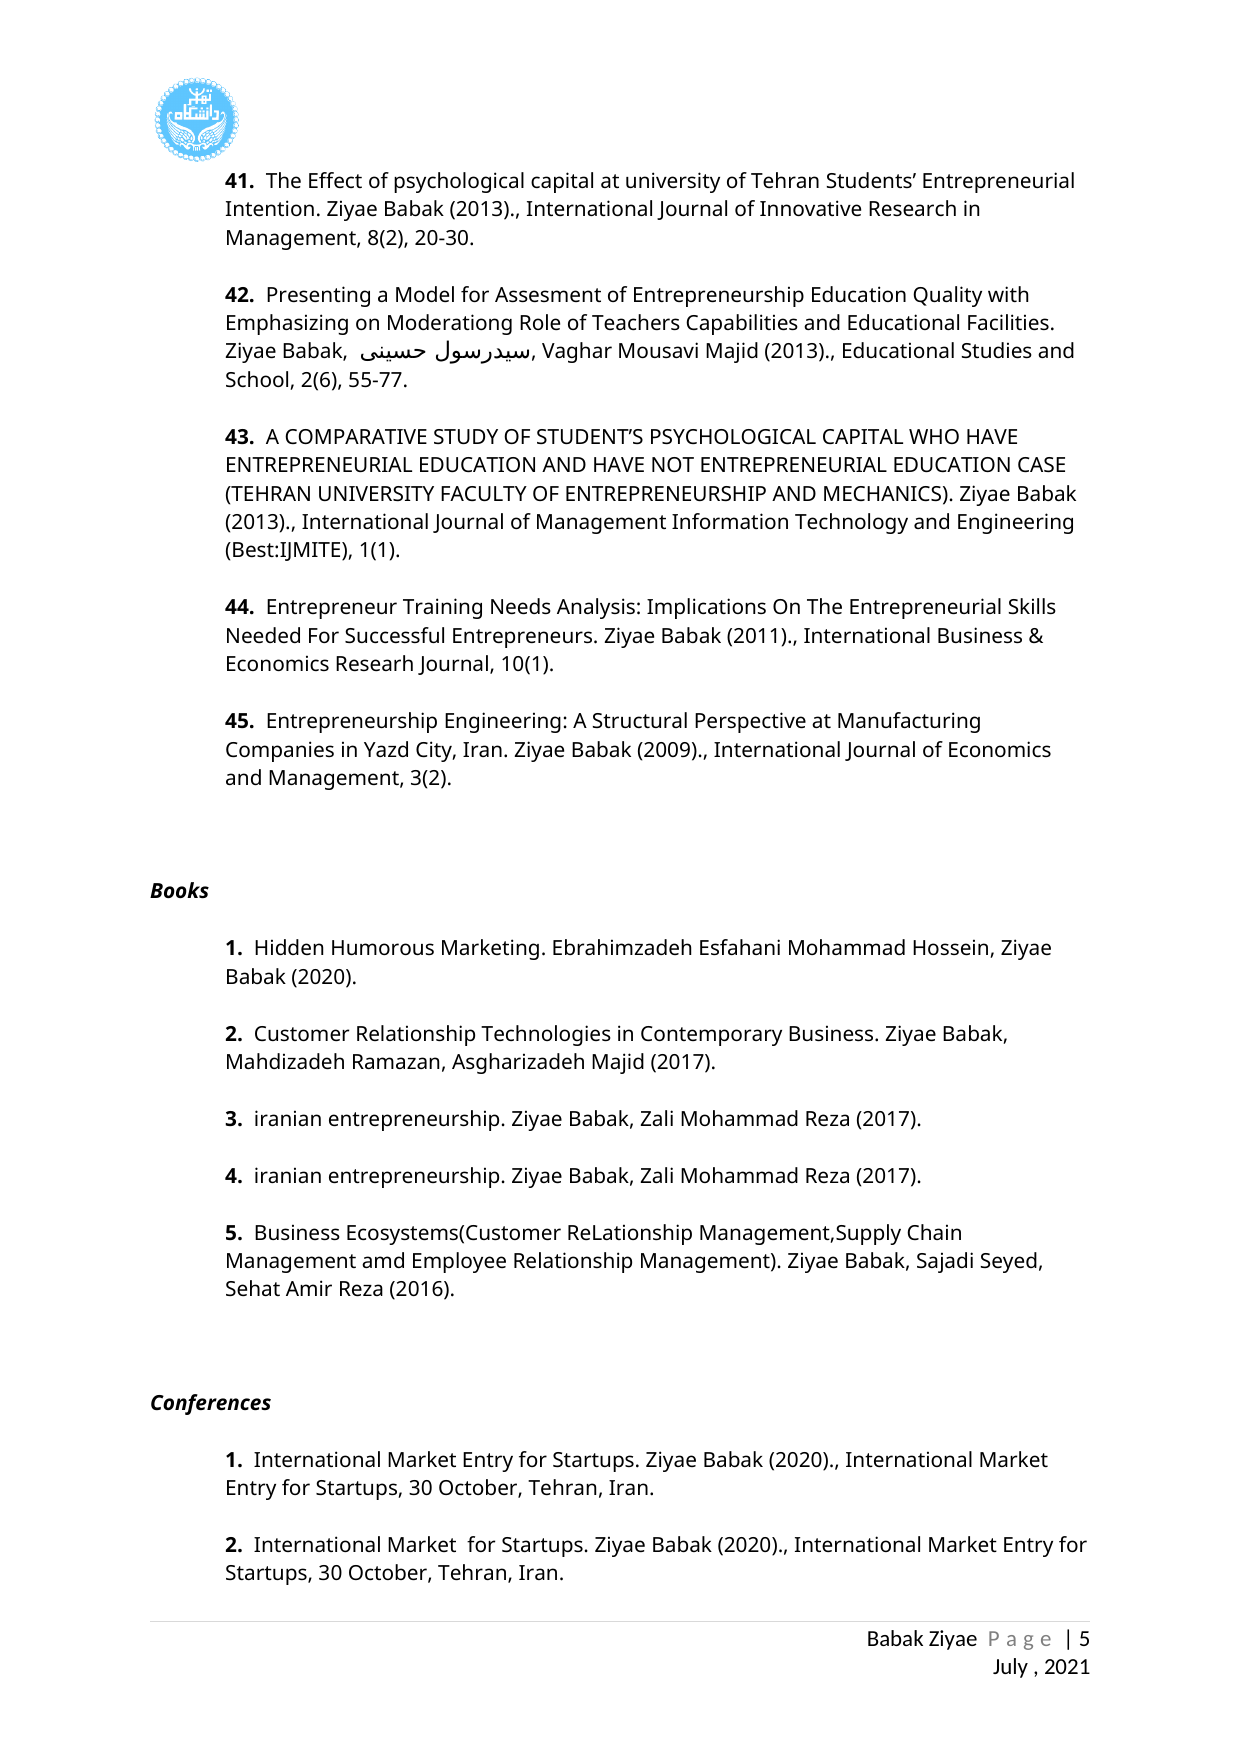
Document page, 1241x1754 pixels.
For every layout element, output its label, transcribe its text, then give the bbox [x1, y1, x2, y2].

text Conferences [150, 1388, 1090, 1416]
list 1. Hidden Humorous Marketing. Ebrahimzadeh Esfahani Mohammad Hossein, Ziyae Babak (2020). 2. Customer Relationship Technologies in Contemporary Business. Ziyae Babak, Mahdizadeh Ramazan, Asgharizadeh Majid (2017). 3. iranian entrepreneurship. Ziyae Babak, Zali Mohammad Reza (2017). 4. iranian entrepreneurship. Ziyae Babak, Zali Mohammad Reza (2017). 5. Business Ecosystems(Customer ReLationship Management,Supply Chain Management amd Employee Relationship Management). Ziyae Babak, Sajadi Seyed, Sehat Amir Reza (2016). [225, 933, 1090, 1359]
text Books [150, 876, 1090, 905]
picture [150, 73, 243, 166]
